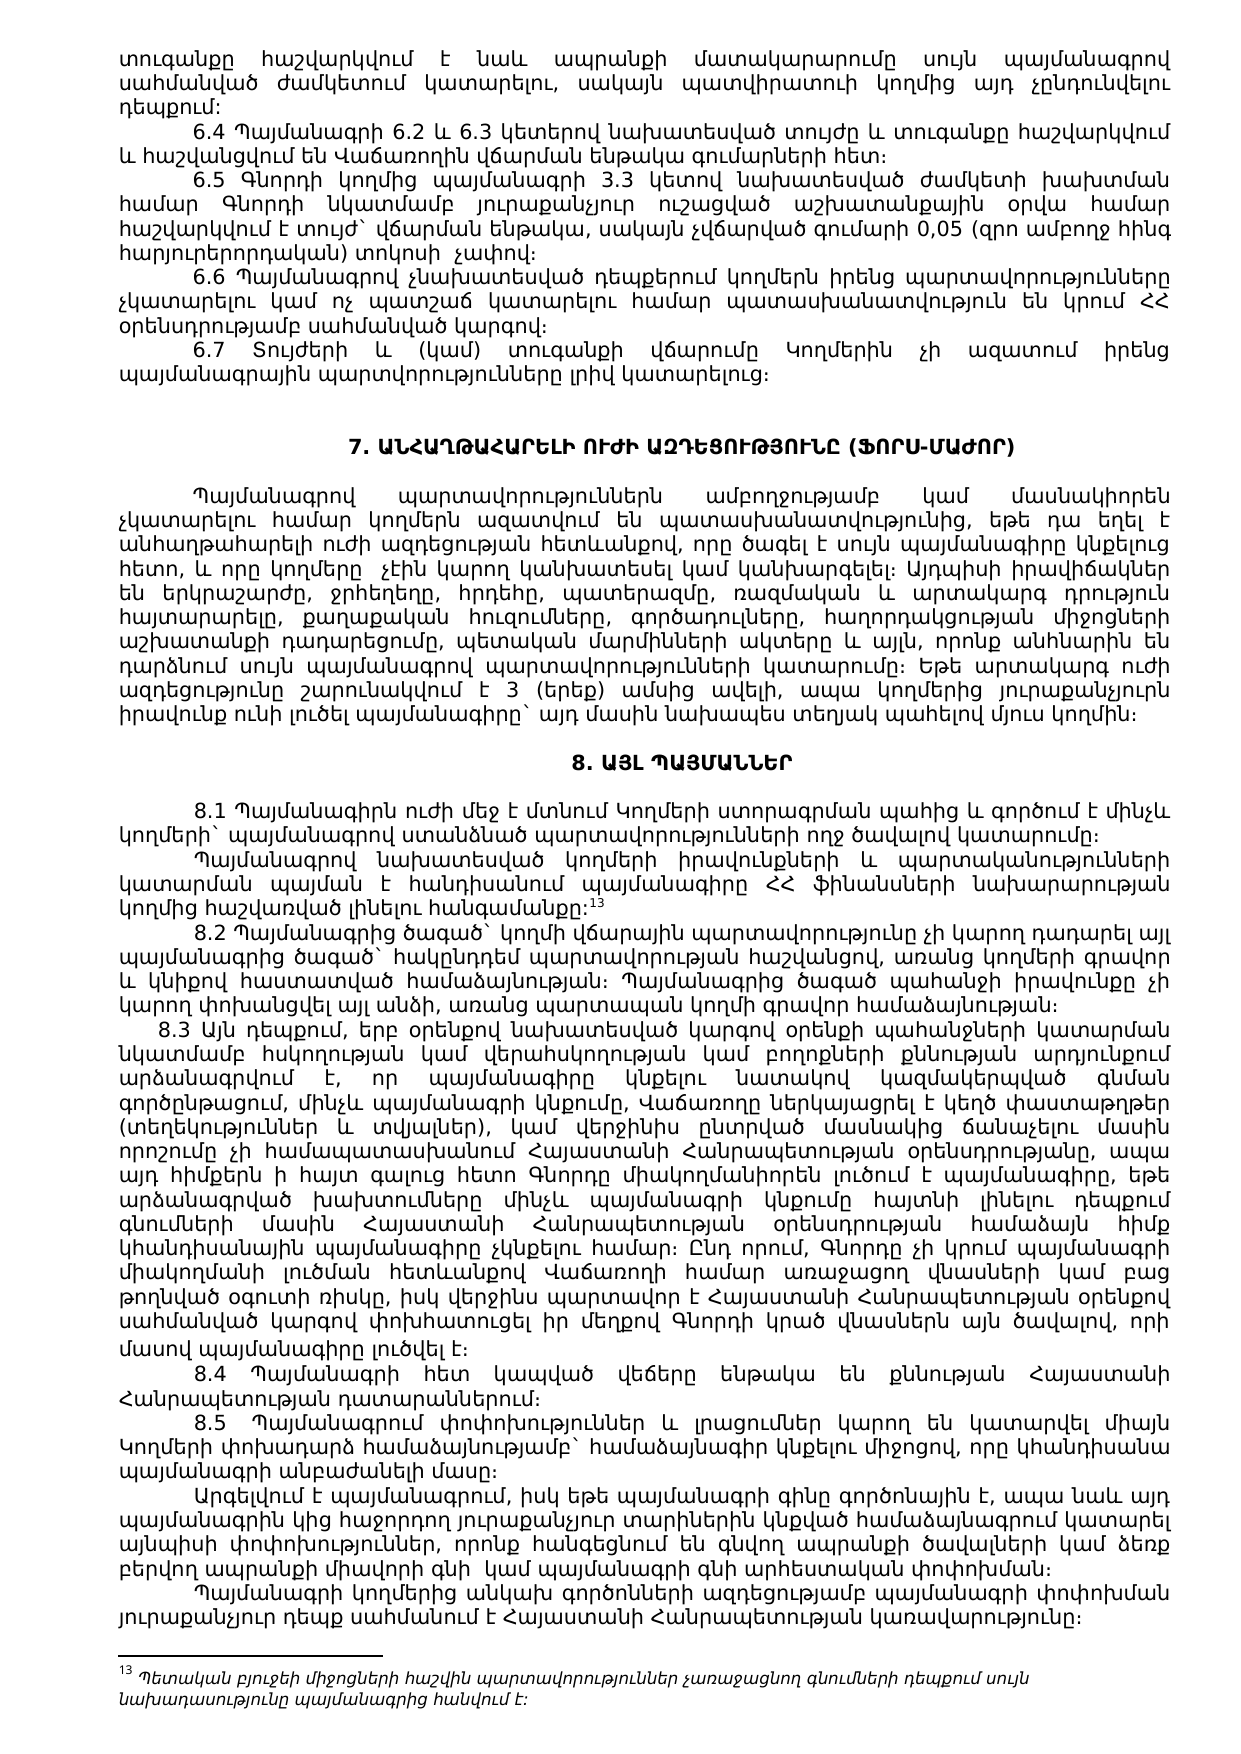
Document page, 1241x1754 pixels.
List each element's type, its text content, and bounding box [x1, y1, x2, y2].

text 8. ԱՅԼ ՊԱՅՄԱՆՆԵՐ [118, 751, 1171, 775]
text Արգելվում է պայմանագրում, իսկ եթե պայմանագրի գինը գործոնային է, ապա նաև այդ պայմանագրին կից հաջորդող յուրաքանչյուր տարիներին կնքված համաձայնագրում կատարել այնպիսի փոփոխություններ, որոնք հանգեցնում են գնվող ապրանքի ծավալների կամ ձեռք բերվող ապրանքի միավորի գնի կամ պայմանագրի գնի արհեստական փոփոխման։ [118, 1484, 1171, 1581]
text 8.1 Պայմանագիրն ուժի մեջ է մտնում Կողմերի ստորագրման պահից և գործում է մինչև կողմերի` պայմանագրով ստանձնած պարտավորությունների ողջ ծավալով կատարումը։ [118, 799, 1171, 848]
text 8.4 Պայմանագրի հետ կապված վեճերը ենթակա են քննության Հայաստանի Հանրապետության դատարաններում։ [118, 1362, 1171, 1411]
text 8.5 Պայմանագրում փոփոխություններ և լրացումներ կարող են կատարվել միայն Կողմերի փոխադարձ համաձայնությամբ` համաձայնագիր կնքելու միջոցով, որը կհանդիսանա պայմանագրի անբաժանելի մասը։ [118, 1411, 1171, 1484]
text 6.5 Գնորդի կողմից պայմանագրի 3.3 կետով նախատեսված ժամկետի խախտման համար Գնորդի նկատմամբ յուրաքանչյուր ուշացված աշխատանքային օրվա համար հաշվարկվում է տույժ` վճարման ենթակա, սակայն չվճարված գումարի 0,05 (զրո ամբողջ հինգ հարյուրերորդական) տոկոսի չափով։ [118, 168, 1171, 265]
text 6.6 Պայմանագրով չնախատեսված դեպքերում կողմերն իրենց պարտավորությունները չկատարելու կամ ոչ պատշաճ կատարելու համար պատասխանատվություն են կրում ՀՀ օրենսդրությամբ սահմանված կարգով։ [118, 265, 1171, 338]
text 8.3 Այն դեպքում, երբ օրենքով նախատեսված կարգով օրենքի պահանջների կատարման նկատմամբ հսկողության կամ վերահսկողության կամ բողոքների քննության արդյունքում արձանագրվում է, որ պայմանագիրը կնքելու նատակով կազմակերպված գնման գործընթացում, մինչև պայմանագրի կնքումը, Վաճառողը ներկայացրել է կեղծ փաստաթղթեր (տեղեկություններ և տվյալներ), կամ վերջինիս ընտրված մասնակից ճանաչելու մասին որոշումը չի համապատասխանում Հայաստանի Հանրապետության օրենսդրությանը, ապա այդ հիմքերն ի հայտ գալուց հետո Գնորդը միակողմանիորեն լուծում է պայմանագիրը, եթե արձանագրված խախտումները մինչև պայմանագրի կնքումը հայտնի լինելու դեպքում գնումների մասին Հայաստանի Հանրապետության օրենսդրության համաձայն հիմք կհանդիսանային պայմանագիրը չկնքելու համար։ Ընդ որում, Գնորդը չի կրում պայմանագրի միակողմանի լուծման հետևանքով Վաճառողի համար առաջացող վնասների կամ բաց թողնված օգուտի ռիսկը, իսկ վերջինս պարտավոր է Հայաստանի Հանրապետության օրենքով սահմանված կարգով փոխհատուցել իր մեղքով Գնորդի կրած վնասներն այն ծավալով, որի մասով պայմանագիրը լուծվել է։ [118, 1018, 1171, 1362]
text Պայմանագրով նախատեսված կողմերի իրավունքների և պարտականությունների կատարման պայման է հանդիսանում պայմանագիրը ՀՀ ֆինանսների նախարարության կողմից հաշվառված լինելու հանգամանքը: [118, 848, 1171, 921]
text Պայմանագրով պարտավորություններն ամբողջությամբ կամ մասնակիորեն չկատարելու համար կողմերն ազատվում են պատասխանատվությունից, եթե դա եղել է անհաղթահարելի ուժի ազդեցության հետևանքով, որը ծագել է սույն պայմանագիրը կնքելուց հետո, և որը կողմերը չէին կարող կանխատեսել կամ կանխարգելել։ Այդպիսի իրավիճակներ են երկրաշարժը, ջրհեղեղը, հրդեհը, պատերազմը, ռազմական և արտակարգ դրություն հայտարարելը, քաղաքական հուզումները, գործադուլները, հաղորդակցության միջոցների աշխատանքի դադարեցումը, պետական մարմինների ակտերը և այլն, որոնք անհնարին են դարձնում սույն պայմանագրով պարտավորությունների կատարումը։ Եթե արտակարգ ուժի ազդեցությունը շարունակվում է 3 (երեք) ամսից ավելի, ապա կողմերից յուրաքանչյուրն իրավունք ունի լուծել պայմանագիրը` այդ մասին նախապես տեղյակ պահելով մյուս կողմին։ [118, 484, 1171, 726]
text 6.4 Պայմանագրի 6.2 և 6.3 կետերով նախատեսված տույժը և տուգանքը հաշվարկվում և հաշվանցվում են Վաճառողին վճարման ենթակա գումարների հետ։ [118, 120, 1171, 168]
text Պայմանագրի կողմերից անկախ գործոնների ազդեցությամբ պայմանագրի փոփոխման յուրաքանչյուր դեպք սահմանում է Հայաստանի Հանրապետության կառավարությունը։ [118, 1581, 1171, 1629]
text 6.7 Տույժերի և (կամ) տուգանքի վճարումը Կողմերին չի ազատում իրենց պայմանագրային պարտվորությունները լրիվ կատարելուց։ [118, 338, 1171, 387]
text 8.2 Պայմանագրից ծագած` կողմի վճարային պարտավորությունը չի կարող դադարել այլ պայմանագրից ծագած` հակընդդեմ պարտավորության հաշվանցով, առանց կողմերի գրավոր և կնիքով հաստատված համաձայնության։ Պայմանագրից ծագած պահանջի իրավունքը չի կարող փոխանցվել այլ անձի, առանց պարտապան կողմի գրավոր համաձայնության։ [118, 921, 1171, 1018]
text 7. ԱՆՀԱՂԹԱՀԱՐԵԼԻ ՈՒԺԻ ԱԶԴԵՑՈՒԹՅՈՒՆԸ (ՖՈՐՍ-ՄԱԺՈՐ) [118, 435, 1171, 459]
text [118, 47, 1171, 120]
